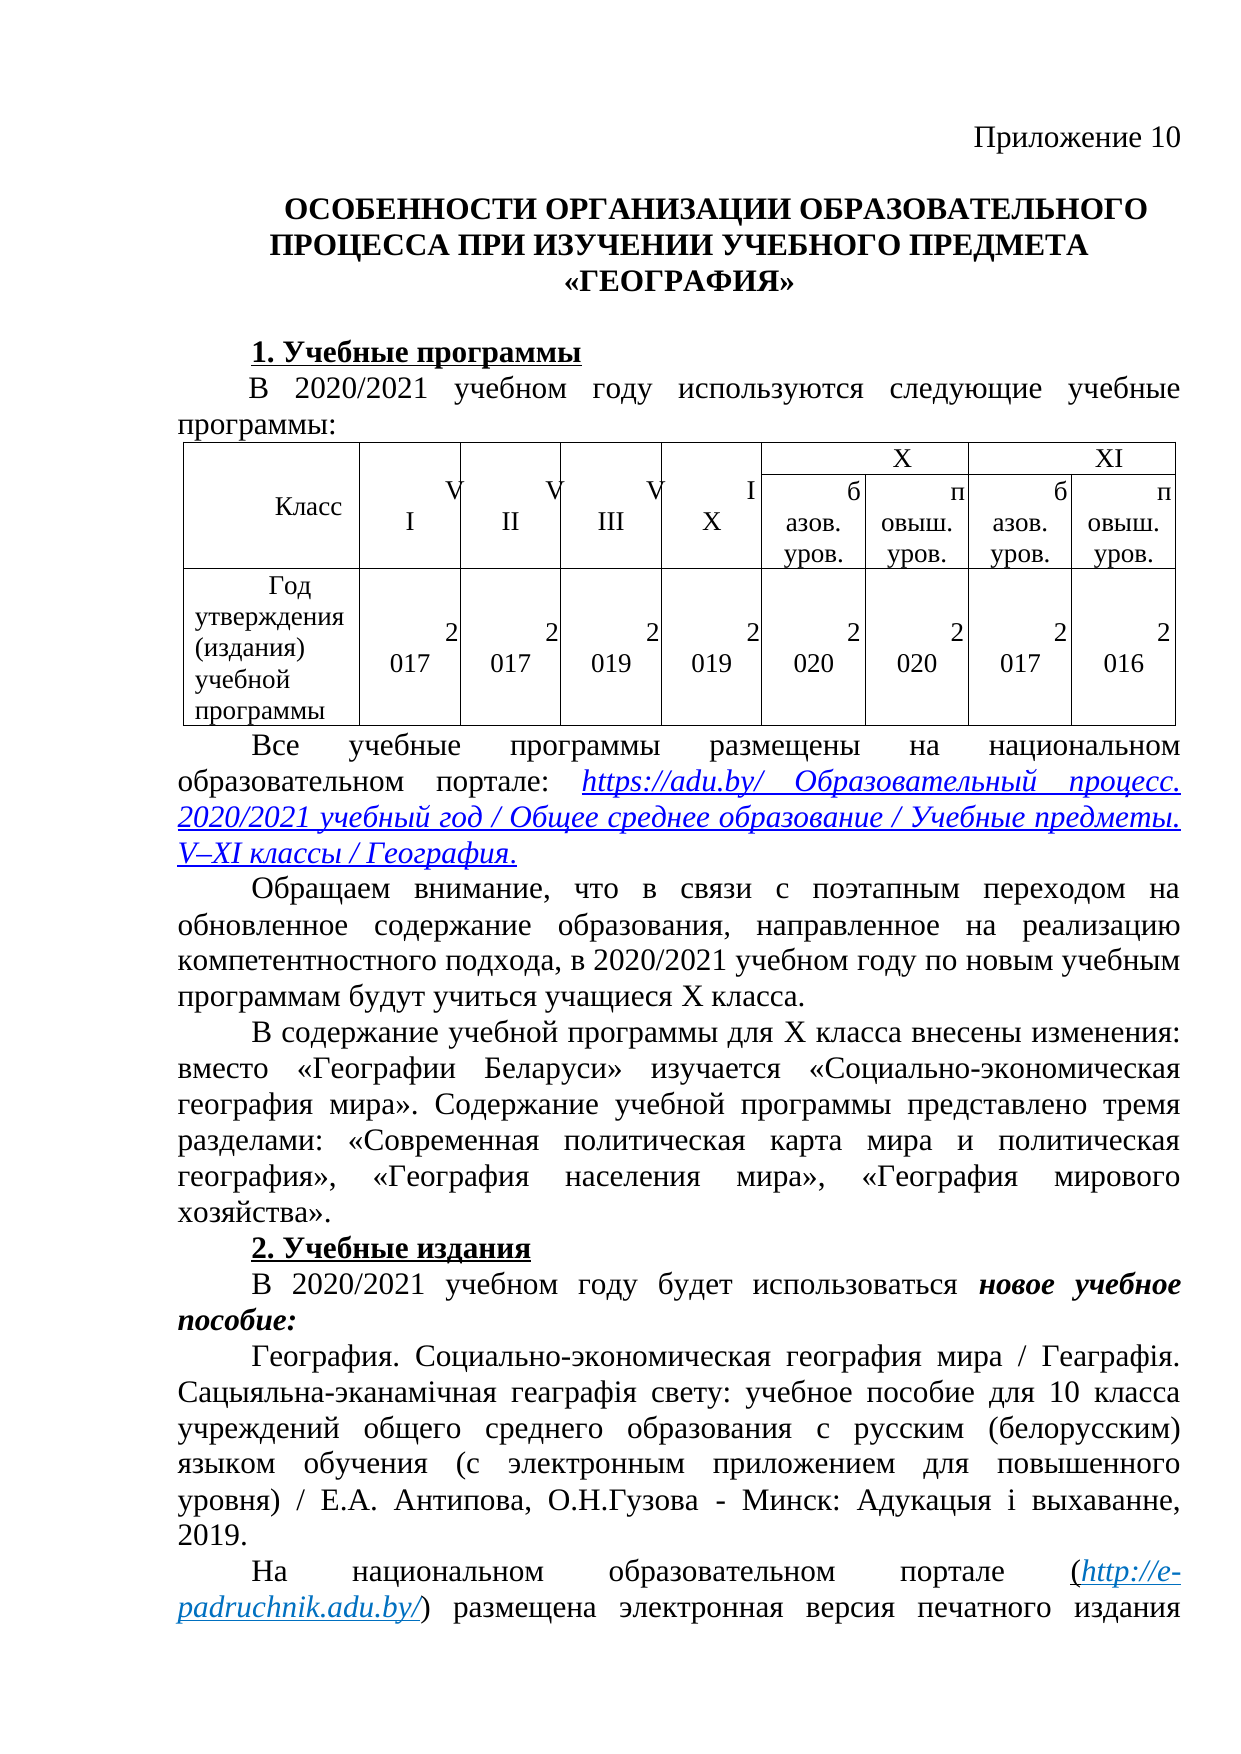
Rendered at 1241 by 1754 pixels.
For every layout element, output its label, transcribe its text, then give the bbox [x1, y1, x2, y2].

text В 2020/2021 учебном году используются следующие учебные программы: [177, 370, 1181, 442]
table_cell базов. уров. [762, 475, 865, 568]
text Особенности организации образоваТельного процесса при изучении учебнОГО предмета «География» [177, 190, 1181, 298]
table_header Класс [184, 443, 359, 568]
table_cell повыш. уров. [866, 475, 968, 568]
table_header IX [662, 443, 761, 568]
text Приложение 10 [177, 118, 1181, 154]
text 2. Учебные издания [177, 1229, 1181, 1265]
text В содержание учебной программы для X класса внесены изменения: вместо «Географии Беларуси» изучается «Социально-экономическая география мира». Содержание учебной программы представлено тремя разделами: «Современная политическая карта мира и политическая география», «География населения мира», «География мирового хозяйства». [177, 1013, 1181, 1229]
table_cell 2019 [561, 569, 661, 725]
table_cell 2017 [969, 569, 1071, 725]
table_header XI [969, 443, 1175, 474]
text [177, 1553, 1181, 1624]
table_header VI [360, 443, 460, 568]
text Обращаем внимание, что в связи с поэтапным переходом на обновленное содержание образования, направленное на реализацию компетентностного подхода, в 2020/2021 учебном году по новым учебным программам будут учиться учащиеся X класса. [177, 870, 1181, 1013]
table_cell Год утверждения (издания) учебной программы [184, 569, 359, 725]
text Все учебные программы размещены на национальном образовательном портале: https://adu.by/ Образовательный процесс. 2020/2021 учебный год / Общее среднее образование / Учебные предметы. V–XI классы / География. [177, 726, 1181, 829]
text В 2020/2021 учебном году будет использоваться новое учебное пособие: [177, 1265, 1181, 1337]
text 1. Учебные программы [177, 334, 1181, 370]
table_cell 2020 [762, 569, 865, 725]
table_header Х [762, 443, 968, 474]
table_cell 2017 [360, 569, 460, 725]
table_cell 2020 [866, 569, 968, 725]
table_cell 2016 [1072, 569, 1175, 725]
table_cell повыш. уров. [1072, 475, 1175, 568]
table_header VII [461, 443, 560, 568]
table_cell 2019 [662, 569, 761, 725]
table_header VIII [561, 443, 661, 568]
text Все учебные программы размещены на национальном образовательном портале: https://adu.by/ Образовательный процесс. 2020/2021 учебный год / Общее среднее образование / Учебные предметы. V–XI классы / География. [177, 830, 1181, 870]
text География. Социально-экономическая география мира / Геаграфія. Сацыяльна-эканамічная геаграфія свету: учебное пособие для 10 класса учреждений общего среднего образования с русским (белорусским) языком обучения (с электронным приложением для повышенного уровня) / Е.А. Антипова, О.Н.Гузова - Минск: Адукацыя і выхаванне, 2019. [177, 1337, 1181, 1553]
table_cell 2017 [461, 569, 560, 725]
table_cell базов. уров. [969, 475, 1071, 568]
